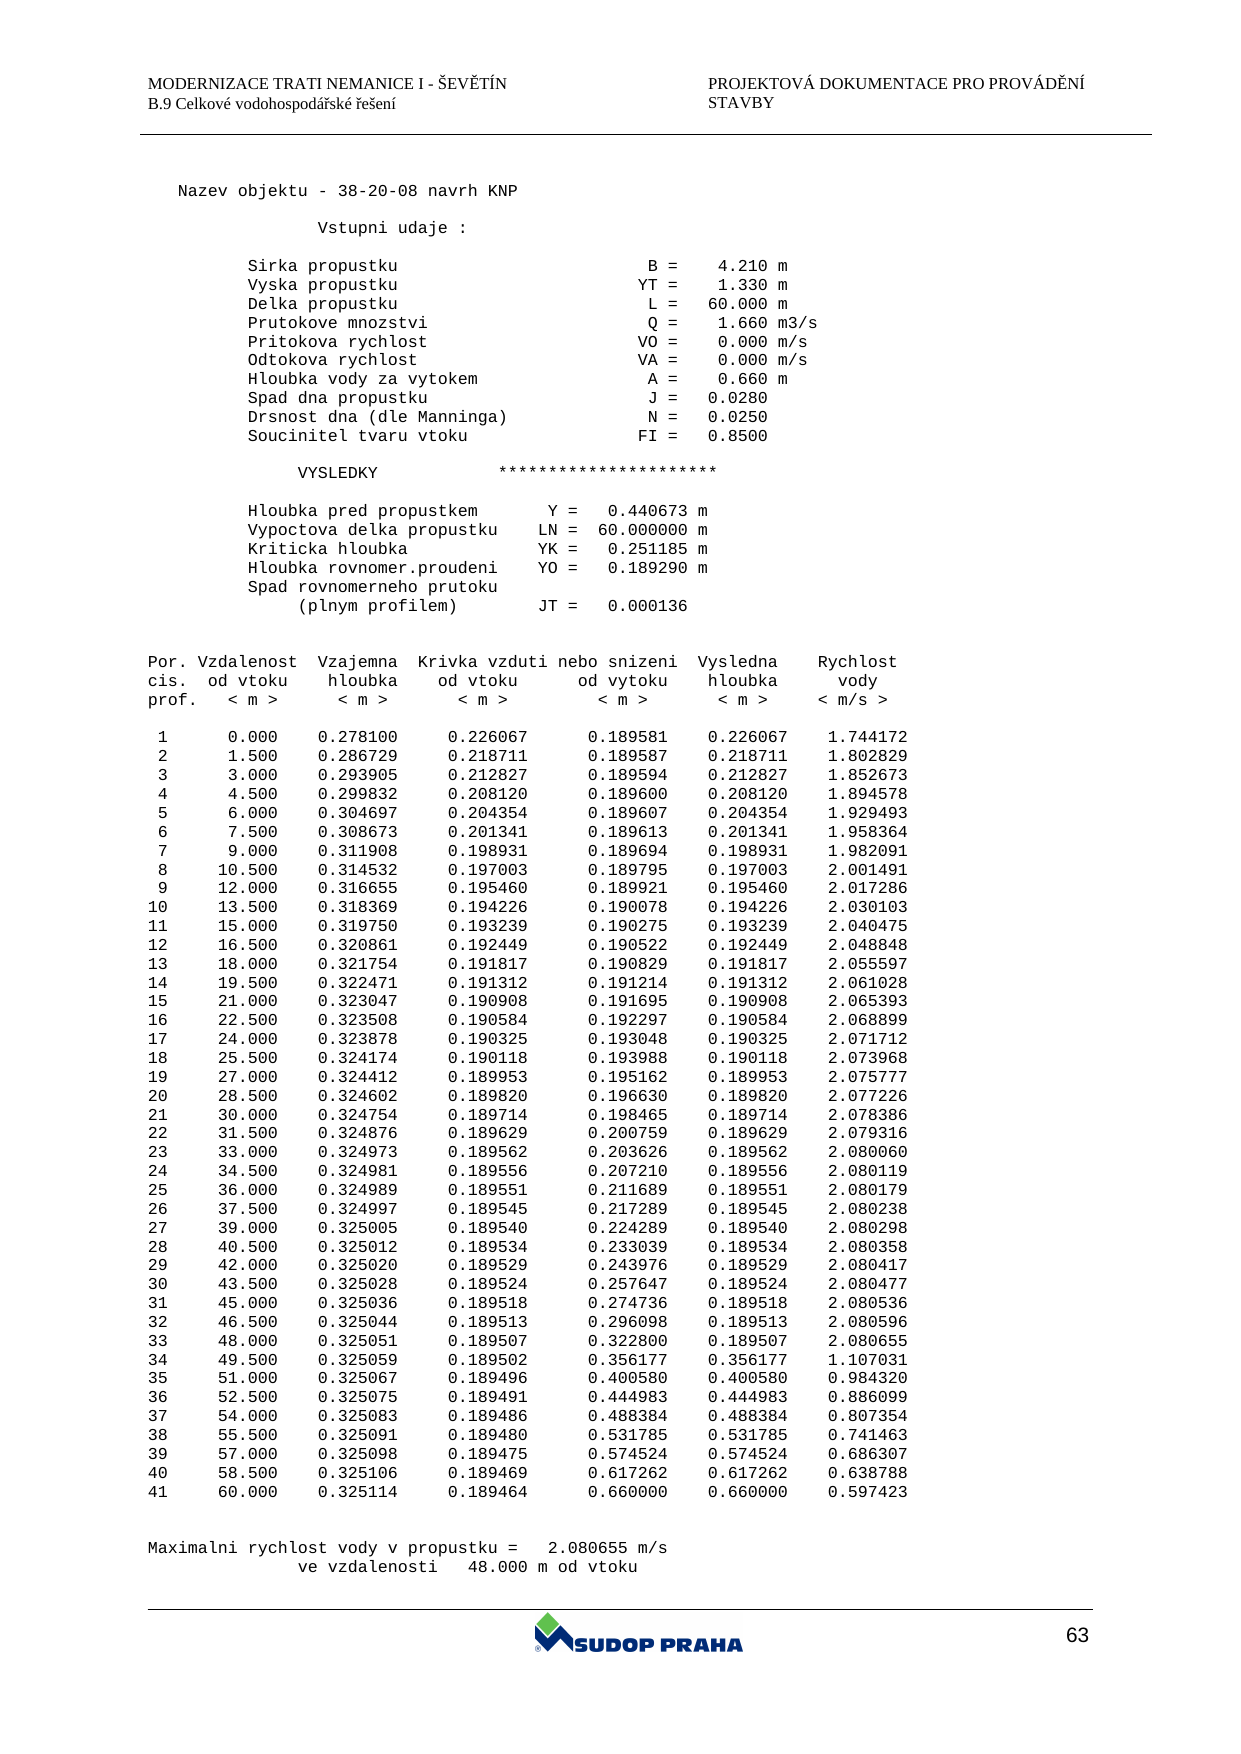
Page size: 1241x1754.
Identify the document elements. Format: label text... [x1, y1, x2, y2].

text 16 22.500 0.323508 0.190584 0.192297 0.190584 2.068899 [148, 1012, 1122, 1031]
text Delka propustku L = 60.000 m [148, 295, 1122, 314]
text prof. < m > < m > < m > < m > < m > < m/s > [148, 691, 1122, 710]
text 21 30.000 0.324754 0.189714 0.198465 0.189714 2.078386 [148, 1106, 1122, 1125]
text Kriticka hloubka YK = 0.251185 m [148, 541, 1122, 559]
text 5 6.000 0.304697 0.204354 0.189607 0.204354 1.929493 [148, 804, 1122, 823]
text 41 60.000 0.325114 0.189464 0.660000 0.660000 0.597423 [148, 1483, 1122, 1502]
text 4 4.500 0.299832 0.208120 0.189600 0.208120 1.894578 [148, 786, 1122, 804]
text Maximalni rychlost vody v propustku = 2.080655 m/s [148, 1540, 1122, 1559]
text 25 36.000 0.324989 0.189551 0.211689 0.189551 2.080179 [148, 1182, 1122, 1200]
picture [535, 1612, 743, 1652]
text Hloubka pred propustkem Y = 0.440673 m [148, 503, 1122, 522]
text Por. Vzdalenost Vzajemna Krivka vzduti nebo snizeni Vysledna Rychlost [148, 654, 1122, 672]
text 23 33.000 0.324973 0.189562 0.203626 0.189562 2.080060 [148, 1144, 1122, 1163]
text 27 39.000 0.325005 0.189540 0.224289 0.189540 2.080298 [148, 1219, 1122, 1238]
text Pritokova rychlost VO = 0.000 m/s [148, 333, 1122, 352]
text 13 18.000 0.321754 0.191817 0.190829 0.191817 2.055597 [148, 955, 1122, 974]
text 26 37.500 0.324997 0.189545 0.217289 0.189545 2.080238 [148, 1200, 1122, 1219]
text 12 16.500 0.320861 0.192449 0.190522 0.192449 2.048848 [148, 936, 1122, 955]
text 1 0.000 0.278100 0.226067 0.189581 0.226067 1.744172 [148, 729, 1122, 748]
text 37 54.000 0.325083 0.189486 0.488384 0.488384 0.807354 [148, 1408, 1122, 1427]
text 33 48.000 0.325051 0.189507 0.322800 0.189507 2.080655 [148, 1332, 1122, 1351]
text 3 3.000 0.293905 0.212827 0.189594 0.212827 1.852673 [148, 767, 1122, 786]
text 19 27.000 0.324412 0.189953 0.195162 0.189953 2.075777 [148, 1068, 1122, 1087]
text 34 49.500 0.325059 0.189502 0.356177 0.356177 1.107031 [148, 1351, 1122, 1370]
text 14 19.500 0.322471 0.191312 0.191214 0.191312 2.061028 [148, 974, 1122, 993]
text Vyska propustku YT = 1.330 m [148, 277, 1122, 295]
text 30 43.500 0.325028 0.189524 0.257647 0.189524 2.080477 [148, 1276, 1122, 1295]
text 15 21.000 0.323047 0.190908 0.191695 0.190908 2.065393 [148, 993, 1122, 1012]
text Drsnost dna (dle Manninga) N = 0.0250 [148, 408, 1122, 427]
text Vypoctova delka propustku LN = 60.000000 m [148, 522, 1122, 541]
text cis. od vtoku hloubka od vtoku od vytoku hloubka vody [148, 672, 1122, 691]
text 40 58.500 0.325106 0.189469 0.617262 0.617262 0.638788 [148, 1464, 1122, 1483]
text 18 25.500 0.324174 0.190118 0.193988 0.190118 2.073968 [148, 1049, 1122, 1068]
text 17 24.000 0.323878 0.190325 0.193048 0.190325 2.071712 [148, 1031, 1122, 1049]
text 8 10.500 0.314532 0.197003 0.189795 0.197003 2.001491 [148, 861, 1122, 880]
text Spad dna propustku J = 0.0280 [148, 390, 1122, 408]
text 24 34.500 0.324981 0.189556 0.207210 0.189556 2.080119 [148, 1163, 1122, 1182]
text Hloubka vody za vytokem A = 0.660 m [148, 371, 1122, 390]
text (plnym profilem) JT = 0.000136 [148, 597, 1122, 616]
text 6 7.500 0.308673 0.201341 0.189613 0.201341 1.958364 [148, 823, 1122, 842]
text Soucinitel tvaru vtoku FI = 0.8500 [148, 427, 1122, 446]
text 31 45.000 0.325036 0.189518 0.274736 0.189518 2.080536 [148, 1295, 1122, 1313]
text Odtokova rychlost VA = 0.000 m/s [148, 352, 1122, 371]
text 11 15.000 0.319750 0.193239 0.190275 0.193239 2.040475 [148, 918, 1122, 936]
text Prutokove mnozstvi Q = 1.660 m3/s [148, 314, 1122, 333]
text 10 13.500 0.318369 0.194226 0.190078 0.194226 2.030103 [148, 899, 1122, 918]
text 22 31.500 0.324876 0.189629 0.200759 0.189629 2.079316 [148, 1125, 1122, 1144]
text 20 28.500 0.324602 0.189820 0.196630 0.189820 2.077226 [148, 1087, 1122, 1106]
text Spad rovnomerneho prutoku [148, 578, 1122, 597]
text 28 40.500 0.325012 0.189534 0.233039 0.189534 2.080358 [148, 1238, 1122, 1257]
text 39 57.000 0.325098 0.189475 0.574524 0.574524 0.686307 [148, 1446, 1122, 1464]
text 7 9.000 0.311908 0.198931 0.189694 0.198931 1.982091 [148, 842, 1122, 861]
text 36 52.500 0.325075 0.189491 0.444983 0.444983 0.886099 [148, 1389, 1122, 1408]
text Nazev objektu - 38-20-08 navrh KNP [148, 182, 1122, 201]
text Vstupni udaje : [148, 220, 1122, 239]
text VYSLEDKY ********************** [148, 465, 1122, 484]
text 29 42.000 0.325020 0.189529 0.243976 0.189529 2.080417 [148, 1257, 1122, 1276]
text 38 55.500 0.325091 0.189480 0.531785 0.531785 0.741463 [148, 1427, 1122, 1446]
text 32 46.500 0.325044 0.189513 0.296098 0.189513 2.080596 [148, 1313, 1122, 1332]
text ve vzdalenosti 48.000 m od vtoku [148, 1559, 1122, 1577]
text 35 51.000 0.325067 0.189496 0.400580 0.400580 0.984320 [148, 1370, 1122, 1389]
text Hloubka rovnomer.proudeni YO = 0.189290 m [148, 559, 1122, 578]
text 2 1.500 0.286729 0.218711 0.189587 0.218711 1.802829 [148, 748, 1122, 767]
text 9 12.000 0.316655 0.195460 0.189921 0.195460 2.017286 [148, 880, 1122, 899]
text Sirka propustku B = 4.210 m [148, 258, 1122, 277]
